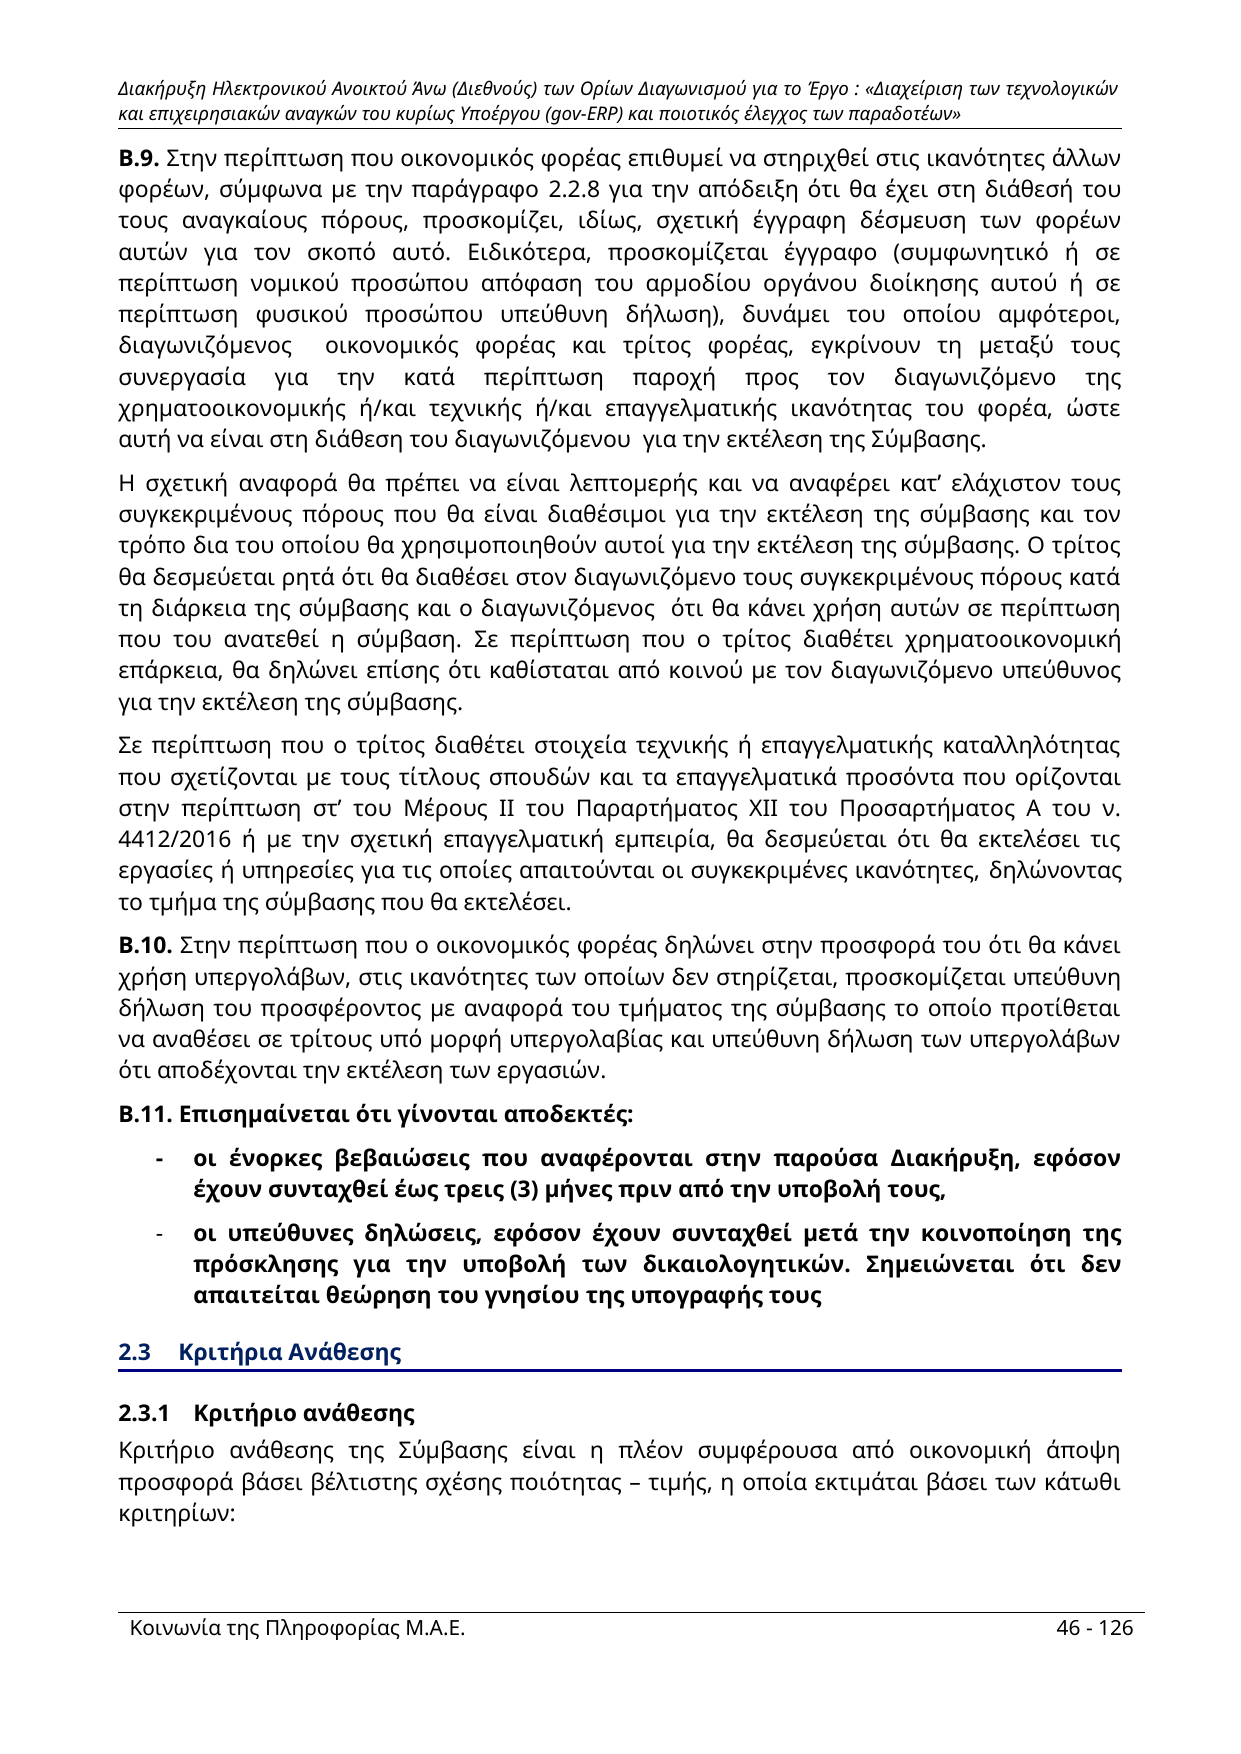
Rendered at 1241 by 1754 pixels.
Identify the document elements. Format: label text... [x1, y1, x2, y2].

list οι ένορκες βεβαιώσεις που αναφέρονται στην παρούσα Διακήρυξη, εφόσον έχουν συνταχθεί έως τρεις (3) μήνες πριν από την υποβολή τους, [156, 1142, 1122, 1204]
subtitle Κριτήριο ανάθεσης [118, 1397, 1122, 1428]
list οι υπεύθυνες δηλώσεις, εφόσον έχουν συνταχθεί μετά την κοινοποίηση της πρόσκλησης για την υποβολή των δικαιολογητικών. Σημειώνεται ότι δεν απαιτείται θεώρηση του γνησίου της υπογραφής τους [156, 1217, 1122, 1310]
text Η σχετική αναφορά θα πρέπει να είναι λεπτομερής και να αναφέρει κατ’ ελάχιστον τους συγκεκριμένους πόρους που θα είναι διαθέσιμοι για την εκτέλεση της σύμβασης και τον τρόπο δια του οποίου θα χρησιμοποιηθούν αυτοί για την εκτέλεση της σύμβασης. Ο τρίτος θα δεσμεύεται ρητά ότι θα διαθέσει στον διαγωνιζόμενο τους συγκεκριμένους πόρους κατά τη διάρκεια της σύμβασης και ο διαγωνιζόμενος ότι θα κάνει χρήση αυτών σε περίπτωση που του ανατεθεί η σύμβαση. Σε περίπτωση που ο τρίτος διαθέτει χρηματοοικονομική επάρκεια, θα δηλώνει επίσης ότι καθίσταται από κοινού με τον διαγωνιζόμενο υπεύθυνος για την εκτέλεση της σύμβασης. [118, 467, 1122, 717]
text Β.9. Στην περίπτωση που οικονομικός φορέας επιθυμεί να στηριχθεί στις ικανότητες άλλων φορέων, σύμφωνα με την παράγραφο 2.2.8 για την απόδειξη ότι θα έχει στη διάθεσή του τους αναγκαίους πόρους, προσκομίζει, ιδίως, σχετική έγγραφη δέσμευση των φορέων αυτών για τον σκοπό αυτό. Ειδικότερα, προσκομίζεται έγγραφο (συμφωνητικό ή σε περίπτωση νομικού προσώπου απόφαση του αρμοδίου οργάνου διοίκησης αυτού ή σε περίπτωση φυσικού προσώπου υπεύθυνη δήλωση), δυνάμει του οποίου αμφότεροι, διαγωνιζόμενος οικονομικός φορέας και τρίτος φορέας, εγκρίνουν τη μεταξύ τους συνεργασία για την κατά περίπτωση παροχή προς τον διαγωνιζόμενο της χρηματοοικονομικής ή/και τεχνικής ή/και επαγγελματικής ικανότητας του φορέα, ώστε αυτή να είναι στη διάθεση του διαγωνιζόμενου για την εκτέλεση της Σύμβασης. [118, 142, 1122, 454]
subtitle Κριτήρια Ανάθεσης [118, 1335, 1122, 1369]
text Β.10. Στην περίπτωση που ο οικονομικός φορέας δηλώνει στην προσφορά του ότι θα κάνει χρήση υπεργολάβων, στις ικανότητες των οποίων δεν στηρίζεται, προσκομίζεται υπεύθυνη δήλωση του προσφέροντος με αναφορά του τμήματος της σύμβασης το οποίο προτίθεται να αναθέσει σε τρίτους υπό μορφή υπεργολαβίας και υπεύθυνη δήλωση των υπεργολάβων ότι αποδέχονται την εκτέλεση των εργασιών. [118, 929, 1122, 1085]
text Κριτήριο ανάθεσης της Σύμβασης είναι η πλέον συμφέρουσα από οικονομική άποψη προσφορά βάσει βέλτιστης σχέσης ποιότητας – τιμής, η οποία εκτιμάται βάσει των κάτωθι κριτηρίων: [118, 1434, 1122, 1528]
text Β.11. Επισημαίνεται ότι γίνονται αποδεκτές: [118, 1098, 1122, 1129]
text Σε περίπτωση που ο τρίτος διαθέτει στοιχεία τεχνικής ή επαγγελματικής καταλληλότητας που σχετίζονται με τους τίτλους σπουδών και τα επαγγελματικά προσόντα που ορίζονται στην περίπτωση στ’ του Μέρους ΙΙ του Παραρτήματος ΧΙΙ του Προσαρτήματος Α του ν. 4412/2016 ή με την σχετική επαγγελματική εμπειρία, θα δεσμεύεται ότι θα εκτελέσει τις εργασίες ή υπηρεσίες για τις οποίες απαιτούνται οι συγκεκριμένες ικανότητες, δηλώνοντας το τμήμα της σύμβασης που θα εκτελέσει. [118, 729, 1122, 917]
